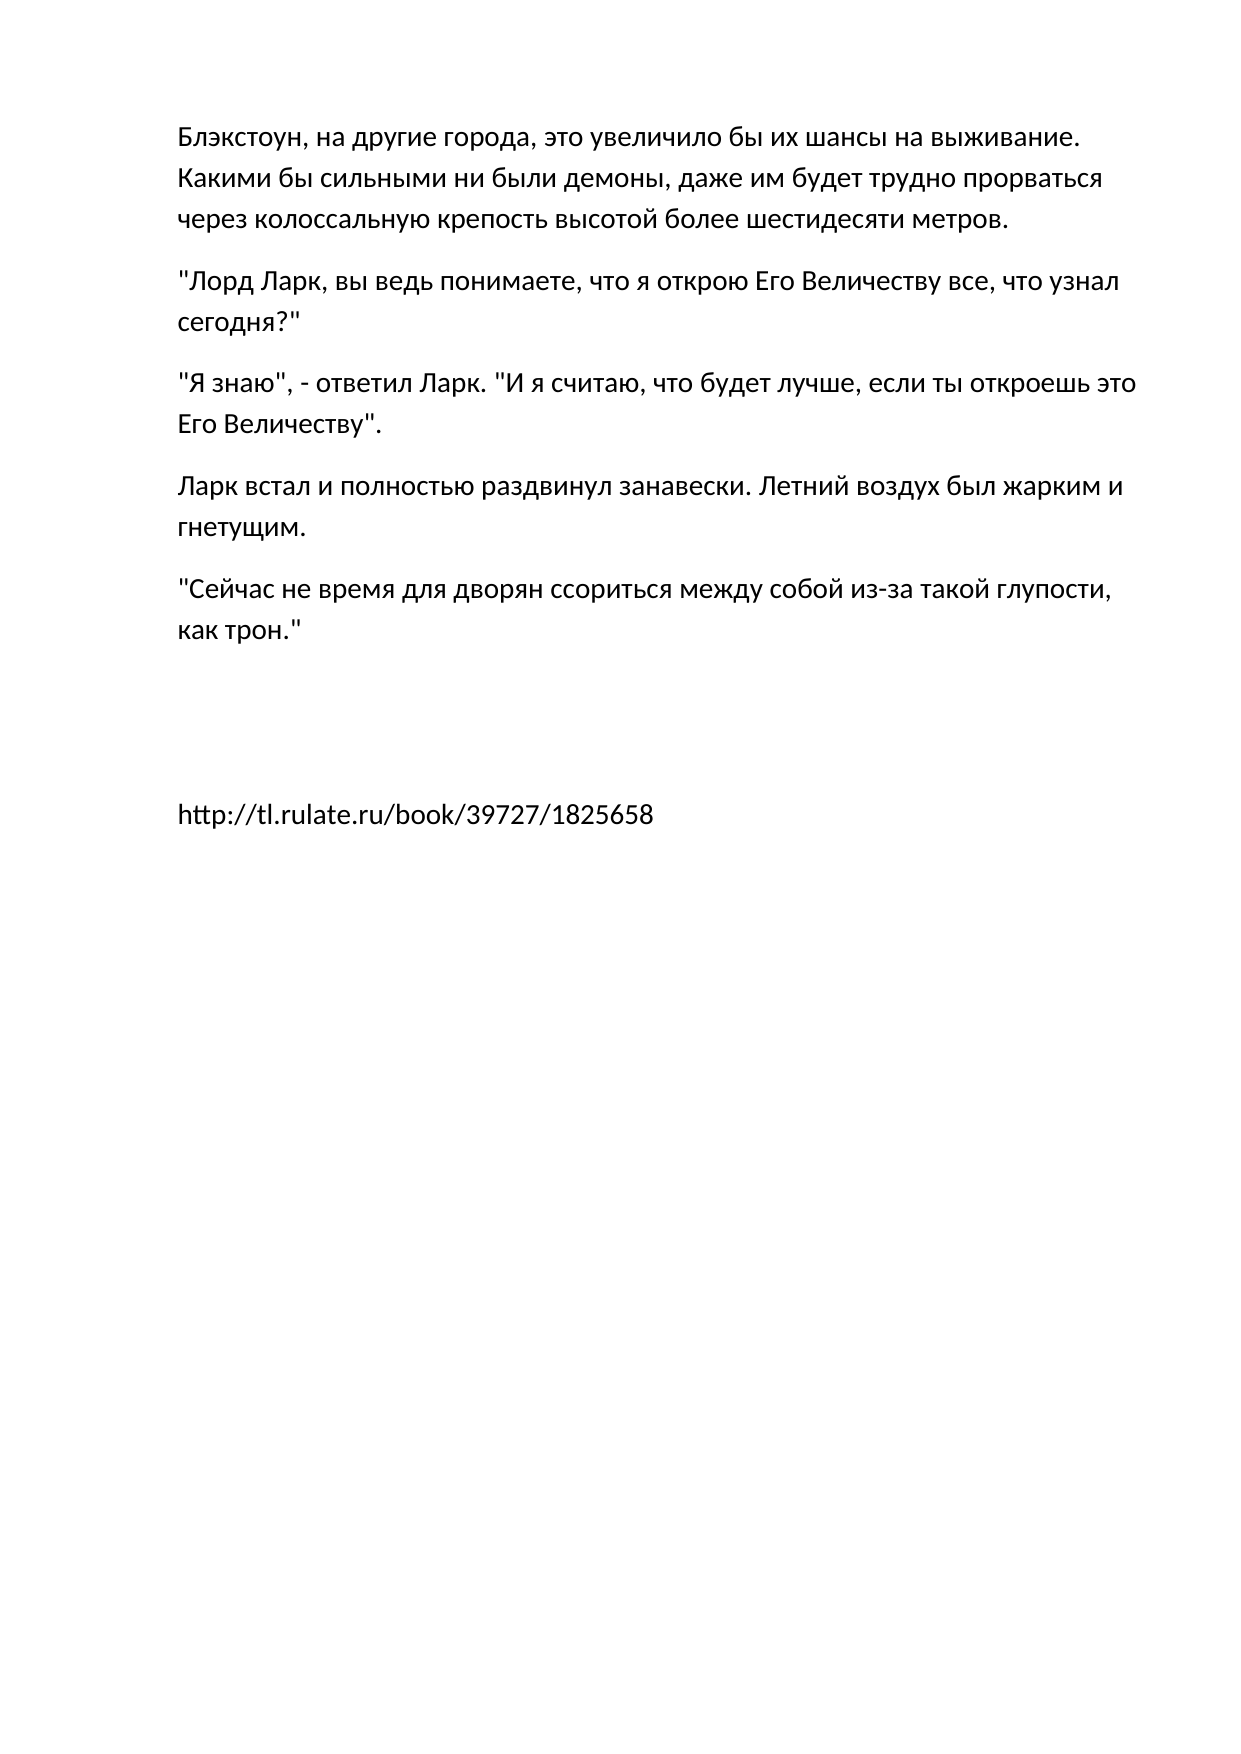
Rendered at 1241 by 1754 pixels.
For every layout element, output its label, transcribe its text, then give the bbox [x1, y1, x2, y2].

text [177, 118, 1152, 236]
text "Я знаю", - ответил Ларк. "И я считаю, что будет лучше, если ты откроешь это Его Величеству". [177, 364, 1152, 441]
text http://tl.rulate.ru/book/39727/1825658 [177, 796, 1152, 832]
text "Сейчас не время для дворян ссориться между собой из-за такой глупости, как трон." [177, 570, 1152, 646]
text "Лорд Ларк, вы ведь понимаете, что я открою Его Величеству все, что узнал сегодня?" [177, 262, 1152, 338]
text Ларк встал и полностью раздвинул занавески. Летний воздух был жарким и гнетущим. [177, 467, 1152, 544]
